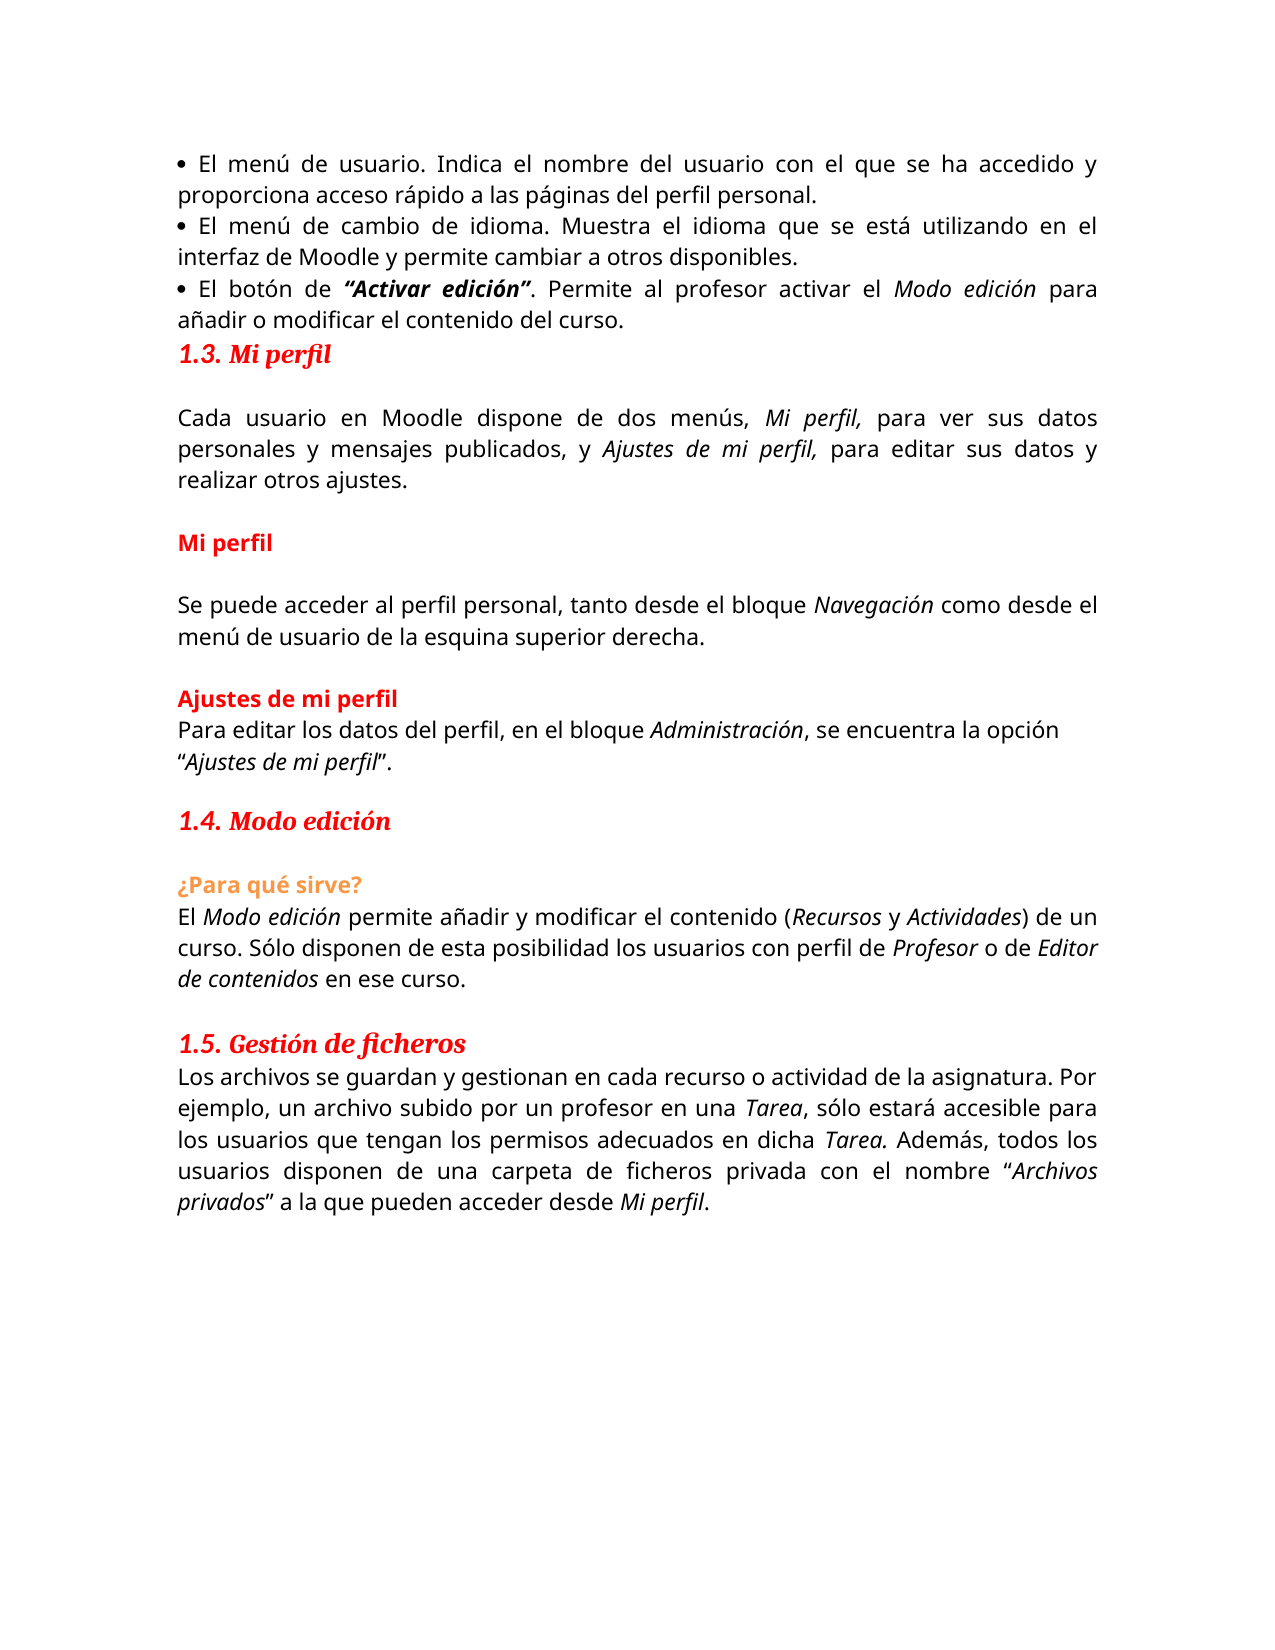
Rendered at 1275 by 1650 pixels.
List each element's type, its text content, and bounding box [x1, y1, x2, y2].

text Se puede acceder al perfil personal, tanto desde el bloque Navegación como desde el menú de usuario de la esquina superior derecha. [177, 589, 1098, 652]
text 1.3. Mi perfil [177, 335, 1098, 371]
text 1.5. Gestión de ficheros [177, 1025, 1098, 1061]
text 1.4. Modo edición [177, 802, 1098, 838]
text Mi perfil [177, 527, 1098, 558]
text Los archivos se guardan y gestionan en cada recurso o actividad de la asignatura. Por ejemplo, un archivo subido por un profesor en una Tarea, sólo estará accesible para los usuarios que tengan los permisos adecuados en dicha Tarea. Además, todos los usuarios disponen de una carpeta de ficheros privada con el nombre “Archivos privados” a la que pueden acceder desde Mi perfil. [177, 1061, 1098, 1217]
text El Modo edición permite añadir y modificar el contenido (Recursos y Actividades) de un curso. Sólo disponen de esta posibilidad los usuarios con perfil de Profesor o de Editor de contenidos en ese curso. [177, 900, 1098, 994]
text El menú de usuario. Indica el nombre del usuario con el que se ha accedido y proporciona acceso rápido a las páginas del perfil personal. [177, 148, 1098, 210]
text El botón de “Activar edición”. Permite al profesor activar el Modo edición para añadir o modificar el contenido del curso. [177, 273, 1098, 335]
text Para editar los datos del perfil, en el bloque Administración, se encuentra la opción [177, 714, 1098, 746]
text ¿Para qué sirve? [177, 869, 1098, 900]
text Cada usuario en Moodle dispone de dos menús, Mi perfil, para ver sus datos personales y mensajes publicados, y Ajustes de mi perfil, para editar sus datos y realizar otros ajustes. [177, 402, 1098, 496]
text “Ajustes de mi perfil”. [177, 746, 1098, 777]
text Ajustes de mi perfil [177, 683, 1098, 714]
text El menú de cambio de idioma. Muestra el idioma que se está utilizando en el interfaz de Moodle y permite cambiar a otros disponibles. [177, 210, 1098, 273]
